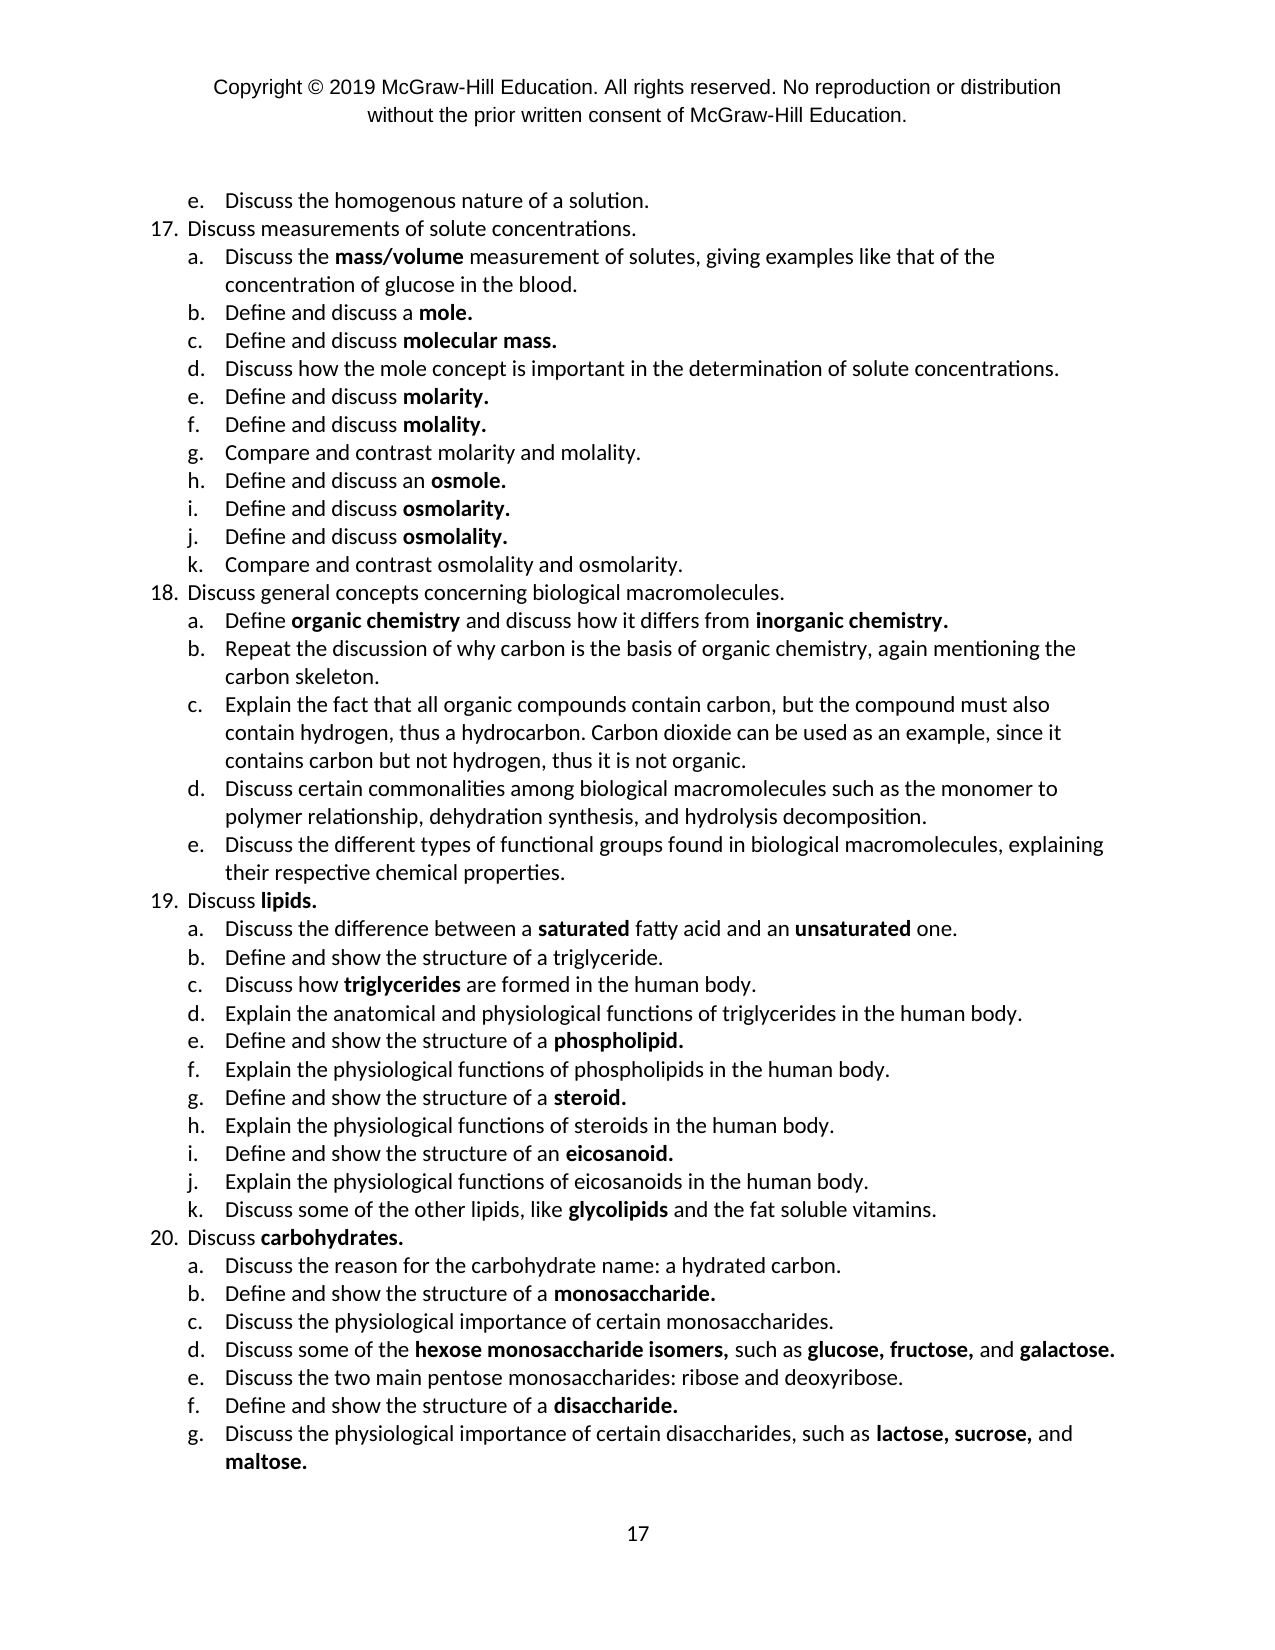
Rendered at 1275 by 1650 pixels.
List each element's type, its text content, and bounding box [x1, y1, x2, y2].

list Compare and contrast osmolality and osmolarity. [187, 550, 1125, 578]
list Discuss the homogenous nature of a solution. [187, 186, 1125, 214]
list Define and show the structure of a steroid. [187, 1083, 1125, 1111]
list Explain the physiological functions of phospholipids in the human body. [187, 1055, 1125, 1083]
list Define and show the structure of a monosaccharide. [187, 1279, 1125, 1307]
list Define and discuss molality. [187, 410, 1125, 438]
list Discuss the physiological importance of certain disaccharides, such as lactose, sucrose, and maltose. [187, 1419, 1125, 1475]
list Discuss the reason for the carbohydrate name: a hydrated carbon. [187, 1251, 1125, 1279]
list Explain the fact that all organic compounds contain carbon, but the compound must also contain hydrogen, thus a hydrocarbon. Carbon dioxide can be used as an example, since it contains carbon but not hydrogen, thus it is not organic. [187, 690, 1125, 774]
list Discuss the two main pentose monosaccharides: ribose and deoxyribose. [187, 1363, 1125, 1391]
list Discuss some of the hexose monosaccharide isomers, such as glucose, fructose, and galactose. [187, 1335, 1125, 1363]
list Repeat the discussion of why carbon is the basis of organic chemistry, again mentioning the carbon skeleton. [187, 634, 1125, 690]
list Define and discuss osmolality. [187, 522, 1125, 550]
list Explain the anatomical and physiological functions of triglycerides in the human body. [187, 999, 1125, 1027]
list Discuss how triglycerides are formed in the human body. [187, 971, 1125, 999]
list Define and discuss osmolarity. [187, 494, 1125, 522]
list Discuss the mass/volume measurement of solutes, giving examples like that of the concentration of glucose in the blood. [187, 242, 1125, 298]
list Discuss the difference between a saturated fatty acid and an unsaturated one. [187, 914, 1125, 943]
list Discuss how the mole concept is important in the determination of solute concentrations. [187, 354, 1125, 382]
list Discuss carbohydrates. [150, 1223, 1125, 1251]
list Discuss measurements of solute concentrations. [150, 214, 1125, 242]
list Define and show the structure of a phospholipid. [187, 1027, 1125, 1055]
list Define organic chemistry and discuss how it differs from inorganic chemistry. [187, 606, 1125, 634]
list Define and discuss a mole. [187, 298, 1125, 326]
list Discuss the different types of functional groups found in biological macromolecules, explaining their respective chemical properties. [187, 831, 1125, 887]
list Discuss the physiological importance of certain monosaccharides. [187, 1307, 1125, 1335]
list Define and show the structure of a disaccharide. [187, 1391, 1125, 1419]
list Explain the physiological functions of steroids in the human body. [187, 1111, 1125, 1139]
list Define and discuss molarity. [187, 382, 1125, 410]
list Discuss lipids. [150, 887, 1125, 914]
list Compare and contrast molarity and molality. [187, 438, 1125, 466]
list Define and show the structure of a triglyceride. [187, 943, 1125, 971]
list Discuss general concepts concerning biological macromolecules. [150, 578, 1125, 606]
list Discuss certain commonalities among biological macromolecules such as the monomer to polymer relationship, dehydration synthesis, and hydrolysis decomposition. [187, 774, 1125, 831]
list Discuss some of the other lipids, like glycolipids and the fat soluble vitamins. [187, 1195, 1125, 1223]
list Define and discuss an osmole. [187, 466, 1125, 494]
list Explain the physiological functions of eicosanoids in the human body. [187, 1167, 1125, 1195]
list Define and show the structure of an eicosanoid. [187, 1139, 1125, 1167]
list Define and discuss molecular mass. [187, 326, 1125, 354]
